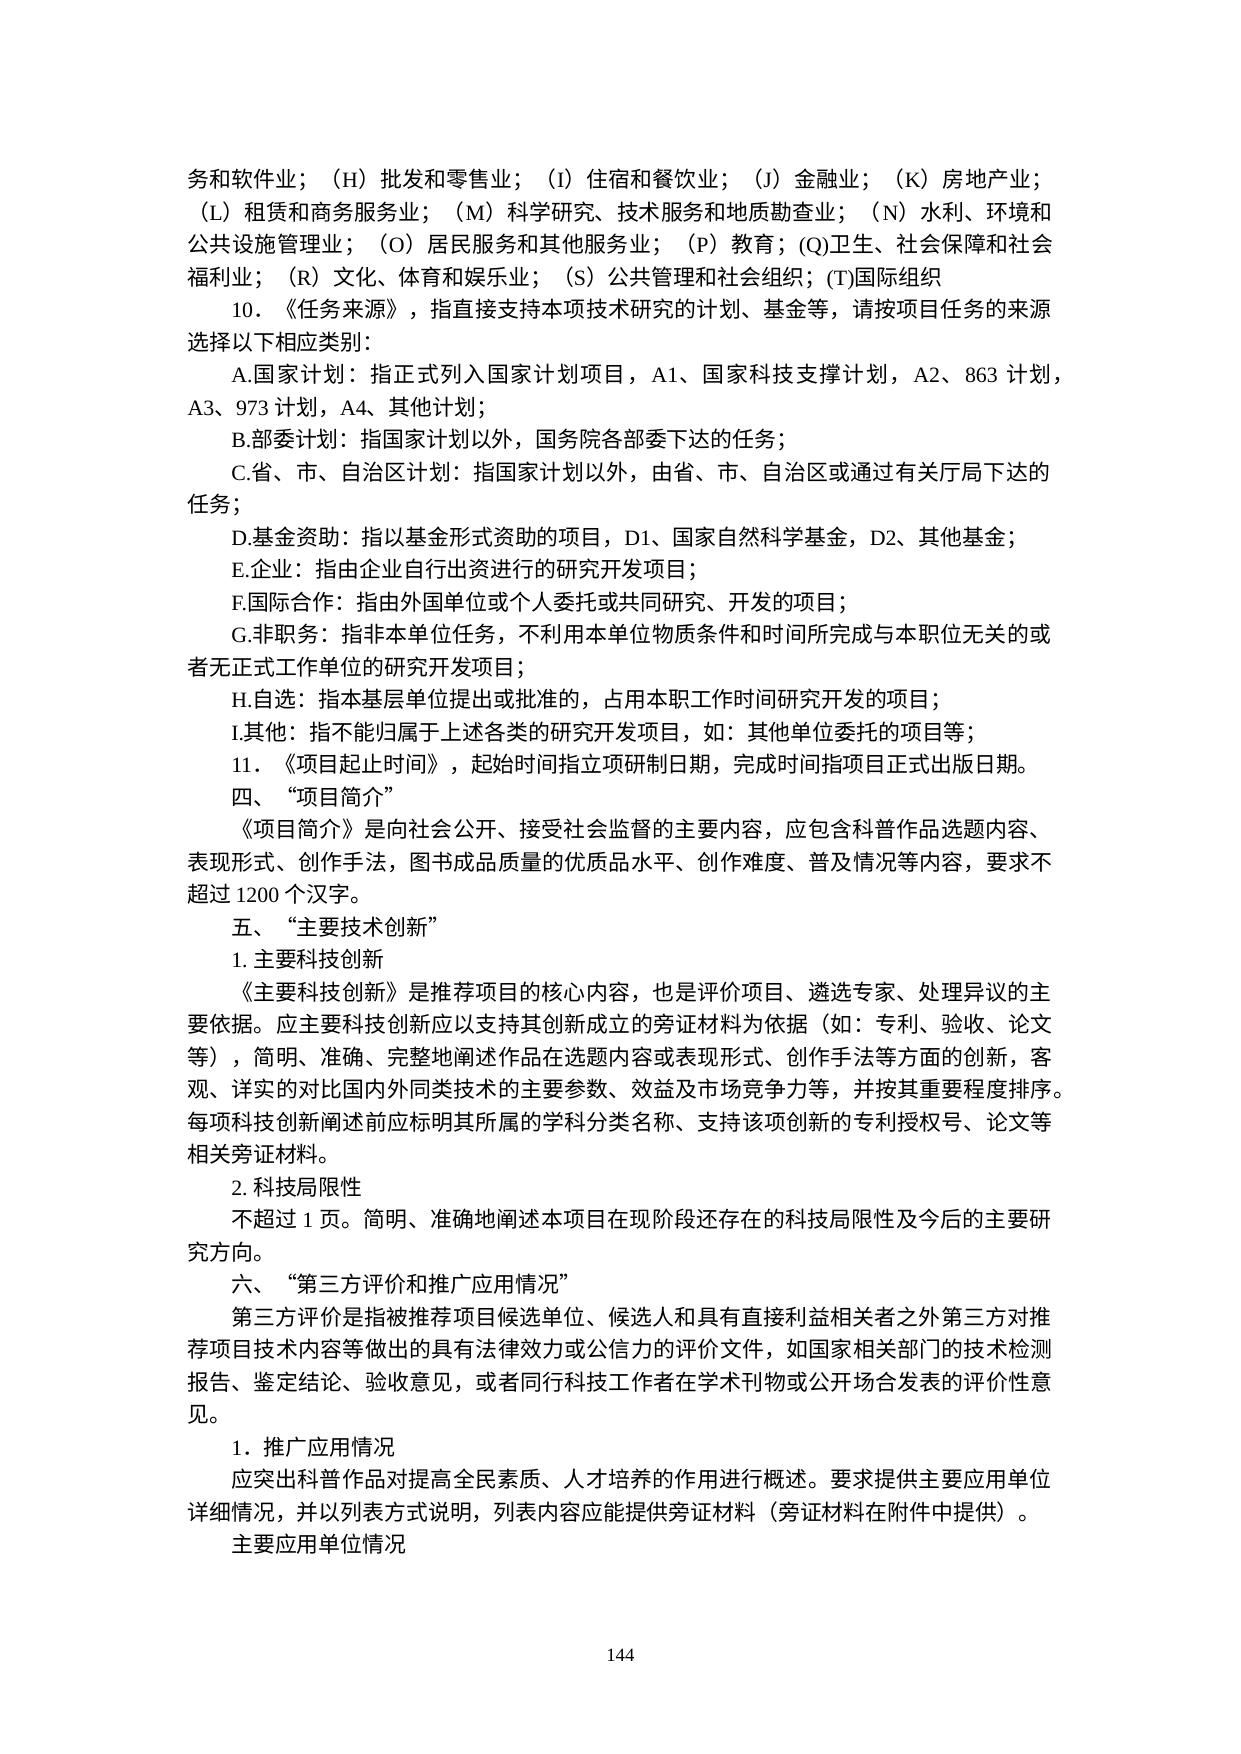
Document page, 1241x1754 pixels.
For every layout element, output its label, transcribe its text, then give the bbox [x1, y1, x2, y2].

text 主要应用单位情况 [187, 1527, 1053, 1559]
text D.基金资助：指以基金形式资助的项目，D1、国家自然科学基金，D2、其他基金； [187, 519, 1053, 552]
text 2. 科技局限性 [187, 1169, 1053, 1202]
text A.国家计划：指正式列入国家计划项目，A1、国家科技支撑计划，A2、863 计划，A3、973 计划，A4、其他计划； [187, 357, 1053, 422]
text C.省、市、自治区计划：指国家计划以外，由省、市、自治区或通过有关厅局下达的任务； [187, 454, 1053, 519]
text 11．《项目起止时间》，起始时间指立项研制日期，完成时间指项目正式出版日期。 [187, 747, 1053, 779]
text 《主要科技创新》是推荐项目的核心内容，也是评价项目、遴选专家、处理异议的主要依据。应主要科技创新应以支持其创新成立的旁证材料为依据（如：专利、验收、论文等），简明、准确、完整地阐述作品在选题内容或表现形式、创作手法等方面的创新，客观、详实的对比国内外同类技术的主要参数、效益及市场竞争力等，并按其重要程度排序。每项科技创新阐述前应标明其所属的学科分类名称、支持该项创新的专利授权号、论文等相关旁证材料。 [187, 974, 1053, 1169]
text 1. 主要科技创新 [187, 942, 1053, 974]
text 不超过1 页。简明、准确地阐述本项目在现阶段还存在的科技局限性及今后的主要研究方向。 [187, 1202, 1053, 1267]
text 六、“第三方评价和推广应用情况” [187, 1267, 1053, 1299]
text 应突出科普作品对提高全民素质、人才培养的作用进行概述。要求提供主要应用单位详细情况，并以列表方式说明，列表内容应能提供旁证材料（旁证材料在附件中提供）。 [187, 1462, 1053, 1527]
text 五、“主要技术创新” [187, 909, 1053, 942]
text B.部委计划：指国家计划以外，国务院各部委下达的任务； [187, 422, 1053, 454]
text 第三方评价是指被推荐项目候选单位、候选人和具有直接利益相关者之外第三方对推荐项目技术内容等做出的具有法律效力或公信力的评价文件，如国家相关部门的技术检测报告、鉴定结论、验收意见，或者同行科技工作者在学术刊物或公开场合发表的评价性意见。 [187, 1299, 1053, 1429]
text 10．《任务来源》，指直接支持本项技术研究的计划、基金等，请按项目任务的来源选择以下相应类别： [187, 292, 1053, 357]
text H.自选：指本基层单位提出或批准的，占用本职工作时间研究开发的项目； [187, 682, 1053, 714]
text 《项目简介》是向社会公开、接受社会监督的主要内容，应包含科普作品选题内容、表现形式、创作手法，图书成品质量的优质品水平、创作难度、普及情况等内容，要求不超过1200 个汉字。 [187, 812, 1053, 909]
text G.非职务：指非本单位任务，不利用本单位物质条件和时间所完成与本职位无关的或者无正式工作单位的研究开发项目； [187, 617, 1053, 682]
text I.其他：指不能归属于上述各类的研究开发项目，如：其他单位委托的项目等； [187, 714, 1053, 747]
text 四、“项目简介” [187, 779, 1053, 812]
text F.国际合作：指由外国单位或个人委托或共同研究、开发的项目； [187, 584, 1053, 617]
text 1．推广应用情况 [187, 1429, 1053, 1462]
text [187, 162, 1053, 292]
text E.企业：指由企业自行出资进行的研究开发项目； [187, 552, 1053, 584]
